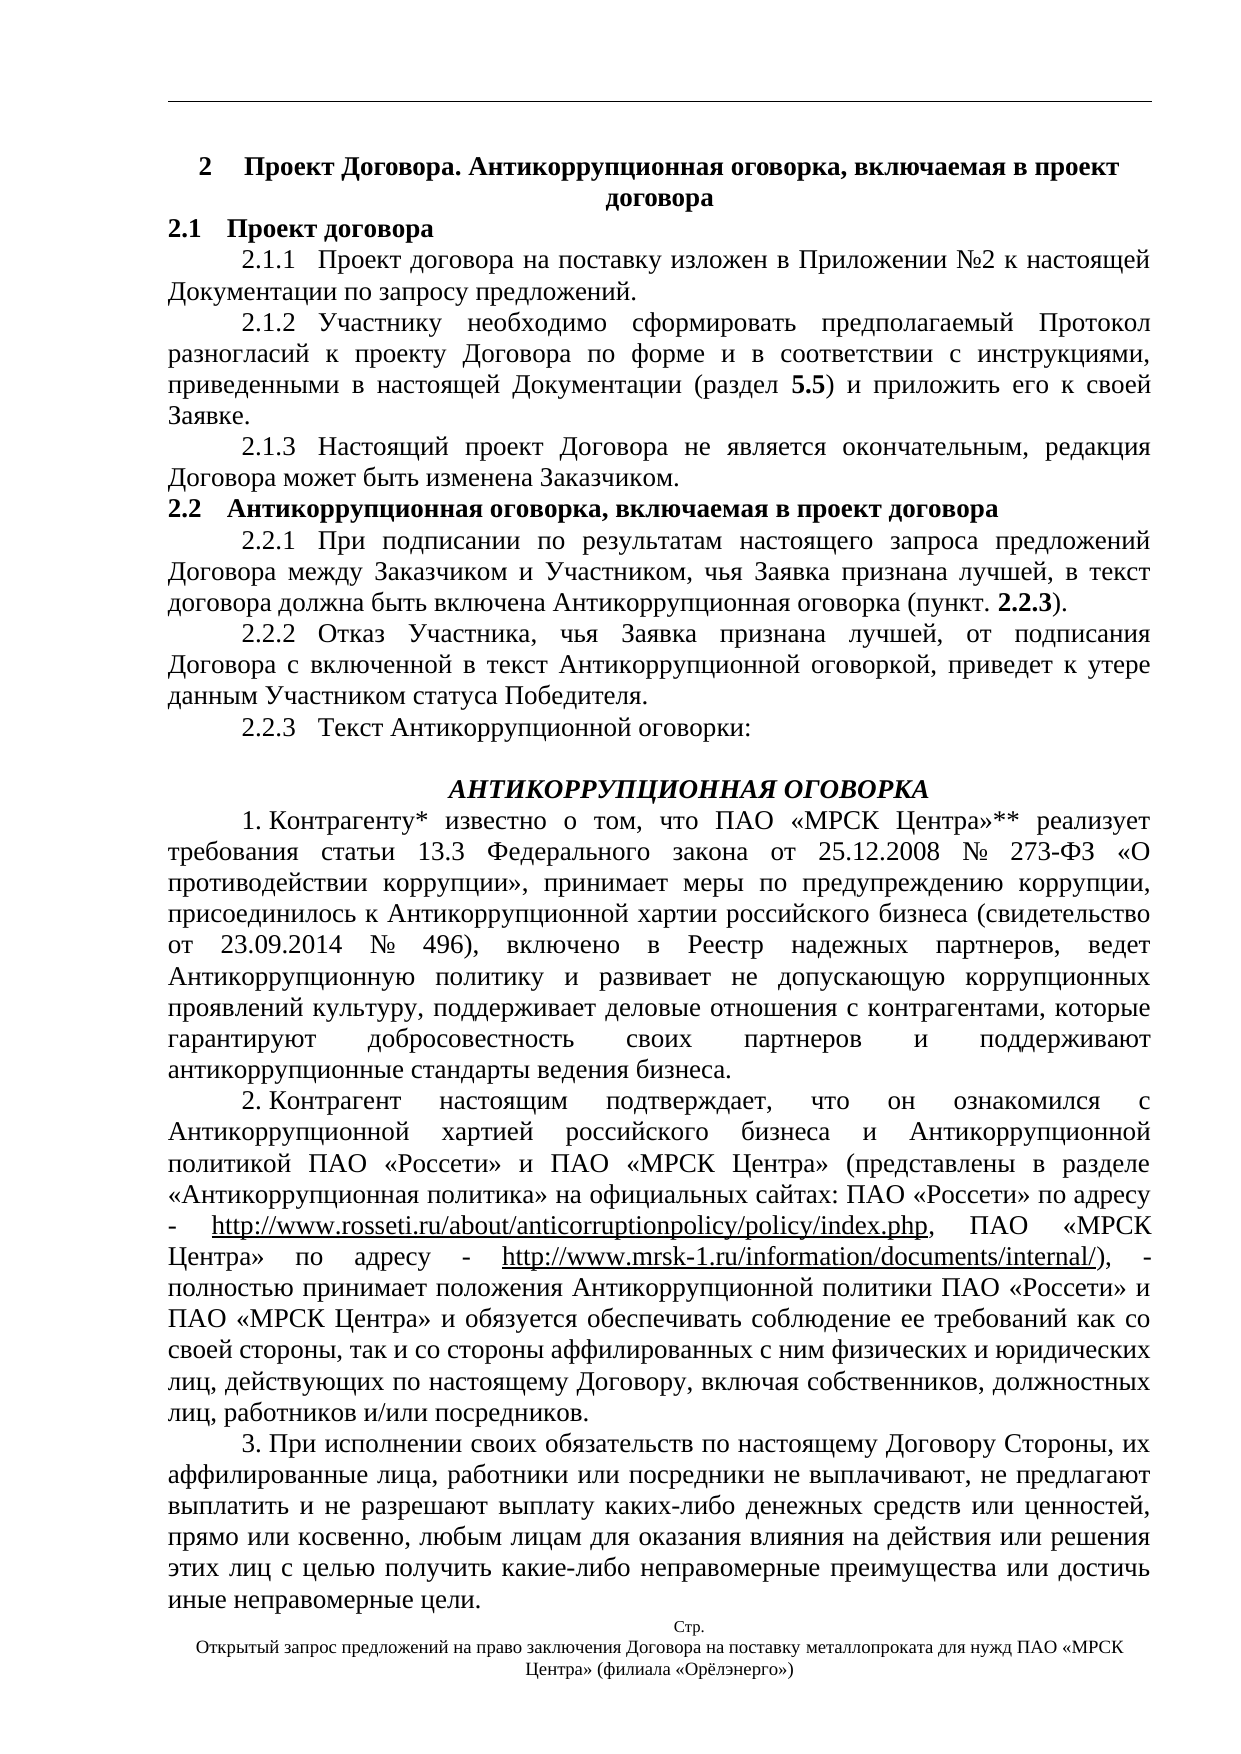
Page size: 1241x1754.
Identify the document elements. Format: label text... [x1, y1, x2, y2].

text 3. При исполнении своих обязательств по настоящему Договору Стороны, их аффилированные лица, работники или посредники не выплачивают, не предлагают выплатить и не разрешают выплату каких-либо денежных средств или ценностей, прямо или косвенно, любым лицам для оказания влияния на действия или решения этих лиц с целью получить какие-либо неправомерные преимущества или достичь иные неправомерные цели. [168, 1427, 1152, 1614]
subtitle Антикоррупционная оговорка, включаемая в проект договора [168, 493, 1152, 524]
text 1. Контрагенту* известно о том, что ПАО «МРСК Центра»** реализует требования статьи 13.3 Федерального закона от 25.12.2008 № 273-ФЗ «О противодействии коррупции», принимает меры по предупреждению коррупции, присоединилось к Антикоррупционной хартии российского бизнеса (свидетельство от 23.09.2014 № 496), включено в Реестр надежных партнеров, ведет Антикоррупционную политику и развивает не допускающую коррупционных проявлений культуру, поддерживает деловые отношения с контрагентами, которые гарантируют добросовестность своих партнеров и поддерживают антикоррупционные стандарты ведения бизнеса. [168, 804, 1152, 1084]
subtitle Проект договора на поставку изложен в Приложении №2 к настоящей Документации по запросу предложений. [168, 243, 1152, 306]
text АНТИКОРРУПЦИОННАЯ ОГОВОРКА [168, 773, 1152, 804]
subtitle Текст Антикоррупционной оговорки: [168, 711, 1152, 742]
subtitle Проект Договора. Антикоррупционная оговорка, включаемая в проект договора [166, 150, 1152, 212]
subtitle Отказ Участника, чья Заявка признана лучшей, от подписания Договора с включенной в текст Антикоррупционной оговоркой, приведет к утере данным Участником статуса Победителя. [168, 617, 1152, 711]
subtitle Проект договора [168, 212, 1152, 243]
text 2. Контрагент настоящим подтверждает, что он ознакомился с Антикоррупционной хартией российского бизнеса и Антикоррупционной политикой ПАО «Россети» и ПАО «МРСК Центра» (представлены в разделе «Антикоррупционная политика» на официальных сайтах: ПАО «Россети» по адресу - http://www.rosseti.ru/about/anticorruptionpolicy/policy/index.php, ПАО «МРСК Центра» по адресу - http://www.mrsk-1.ru/information/documents/internal/), - полностью принимает положения Антикоррупционной политики ПАО «Россети» и ПАО «МРСК Центра» и обязуется обеспечивать соблюдение ее требований как со своей стороны, так и со стороны аффилированных с ним физических и юридических лиц, действующих по настоящему Договору, включая собственников, должностных лиц, работников и/или посредников. [168, 1084, 1152, 1427]
subtitle Участнику необходимо сформировать предполагаемый Протокол разногласий к проекту Договора по форме и в соответствии с инструкциями, приведенными в настоящей Документации (раздел 5.5) и приложить его к своей Заявке. [168, 306, 1152, 430]
subtitle При подписании по результатам настоящего запроса предложений Договора между Заказчиком и Участником, чья Заявка признана лучшей, в текст договора должна быть включена Антикоррупционная оговорка (пункт. 2.2.3). [168, 524, 1152, 617]
subtitle Настоящий проект Договора не является окончательным, редакция Договора может быть изменена Заказчиком. [168, 430, 1152, 493]
